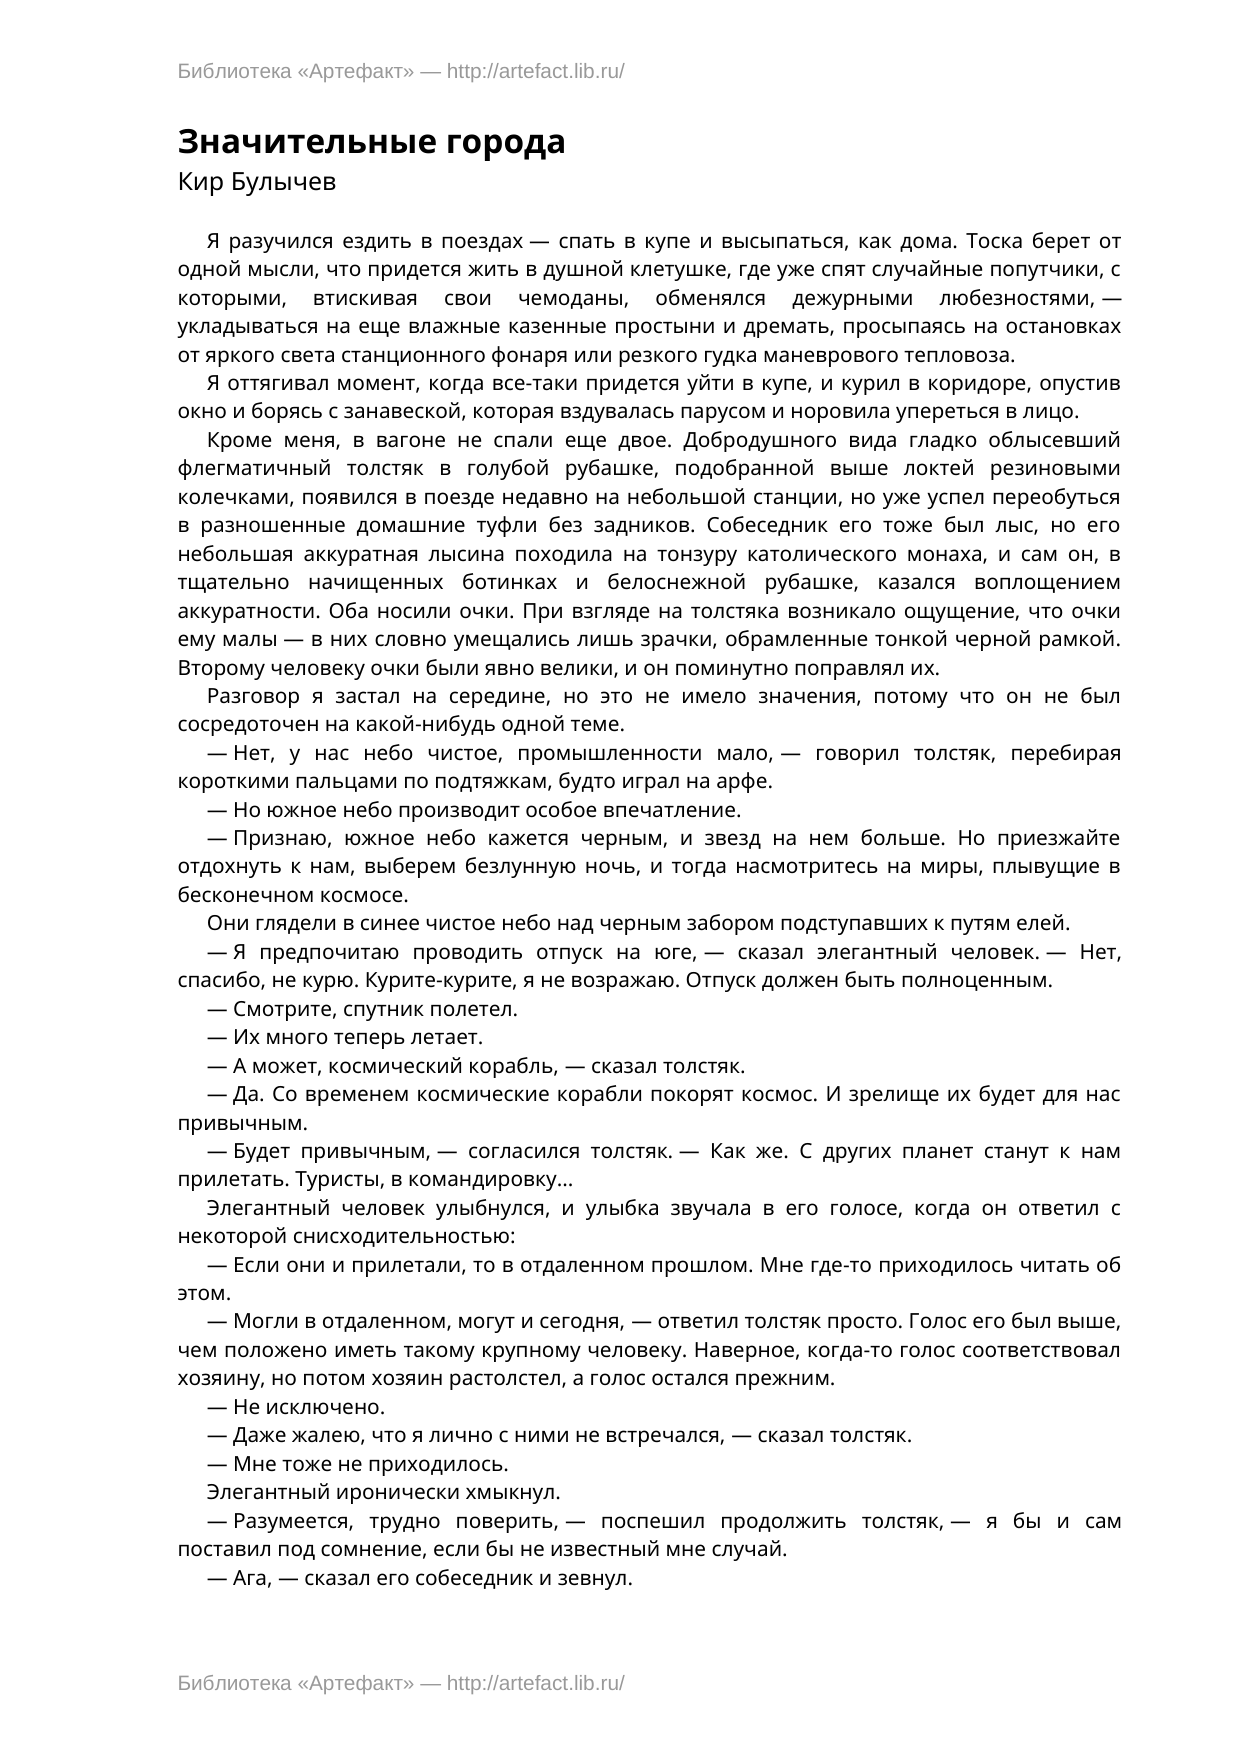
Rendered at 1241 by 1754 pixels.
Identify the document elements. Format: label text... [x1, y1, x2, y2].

text — Могли в отдаленном, могут и сегодня, — ответил толстяк просто. Голос его был выше, чем положено иметь такому крупному человеку. Наверное, когда-то голос соответствовал хозяину, но потом хозяин растолстел, а голос остался прежним. [177, 1307, 1122, 1392]
text — Ага, — сказал его собеседник и зевнул. [177, 1563, 1122, 1591]
text — Если они и прилетали, то в отдаленном прошлом. Мне где-то приходилось читать об этом. [177, 1250, 1122, 1307]
text — Смотрите, спутник полетел. [177, 994, 1122, 1022]
text — Разумеется, трудно поверить, — поспешил продолжить толстяк, — я бы и сам поставил под сомнение, если бы не известный мне случай. [177, 1506, 1122, 1563]
text — Их много теперь летает. [177, 1022, 1122, 1051]
text — Но южное небо производит особое впечатление. [177, 795, 1122, 823]
text — Я предпочитаю проводить отпуск на юге, — сказал элегантный человек. — Нет, спасибо, не курю. Курите-курите, я не возражаю. Отпуск должен быть полноценным. [177, 937, 1122, 994]
text Я оттягивал момент, когда все-таки придется уйти в купе, и курил в коридоре, опустив окно и борясь с занавеской, которая вздувалась парусом и норовила упереться в лицо. [177, 368, 1122, 425]
text Кроме меня, в вагоне не спали еще двое. Добродушного вида гладко облысевший флегматичный толстяк в голубой рубашке, подобранной выше локтей резиновыми колечками, появился в поезде недавно на небольшой станции, но уже успел переобуться в разношенные домашние туфли без задников. Собеседник его тоже был лыс, но его небольшая аккуратная лысина походила на тонзуру католического монаха, и сам он, в тщательно начищенных ботинках и белоснежной рубашке, казался воплощением аккуратности. Оба носили очки. При взгляде на толстяка возникало ощущение, что очки ему малы — в них словно умещались лишь зрачки, обрамленные тонкой черной рамкой. Второму человеку очки были явно велики, и он поминутно поправлял их. [177, 425, 1122, 681]
subtitle Кир Булычев [177, 163, 1122, 198]
text — Даже жалею, что я лично с ними не встречался, — сказал толстяк. [177, 1420, 1122, 1449]
text Разговор я застал на середине, но это не имело значения, потому что он не был сосредоточен на какой-нибудь одной теме. [177, 681, 1122, 738]
text Элегантный иронически хмыкнул. [177, 1477, 1122, 1506]
subtitle Значительные города [177, 118, 1122, 163]
text Элегантный человек улыбнулся, и улыбка звучала в его голосе, когда он ответил с некоторой снисходительностью: [177, 1193, 1122, 1250]
text — Не исключено. [177, 1392, 1122, 1420]
text — А может, космический корабль, — сказал толстяк. [177, 1051, 1122, 1079]
text — Будет привычным, — согласился толстяк. — Как же. С других планет станут к нам прилетать. Туристы, в командировку... [177, 1136, 1122, 1193]
text — Да. Со временем космические корабли покорят космос. И зрелище их будет для нас привычным. [177, 1079, 1122, 1136]
text — Нет, у нас небо чистое, промышленности мало, — говорил толстяк, перебирая короткими пальцами по подтяжкам, будто играл на арфе. [177, 738, 1122, 795]
text — Мне тоже не приходилось. [177, 1449, 1122, 1477]
text Они глядели в синее чистое небо над черным забором подступавших к путям елей. [177, 908, 1122, 937]
text — Признаю, южное небо кажется черным, и звезд на нем больше. Но приезжайте отдохнуть к нам, выберем безлунную ночь, и тогда насмотритесь на миры, плывущие в бесконечном космосе. [177, 823, 1122, 908]
text Я разучился ездить в поездах — спать в купе и высыпаться, как дома. Тоска берет от одной мысли, что придется жить в душной клетушке, где уже спят случайные попутчики, с которыми, втискивая свои чемоданы, обменялся дежурными любезностями, — укладываться на еще влажные казенные простыни и дремать, просыпаясь на остановках от яркого света станционного фонаря или резкого гудка маневрового тепловоза. [177, 226, 1122, 368]
